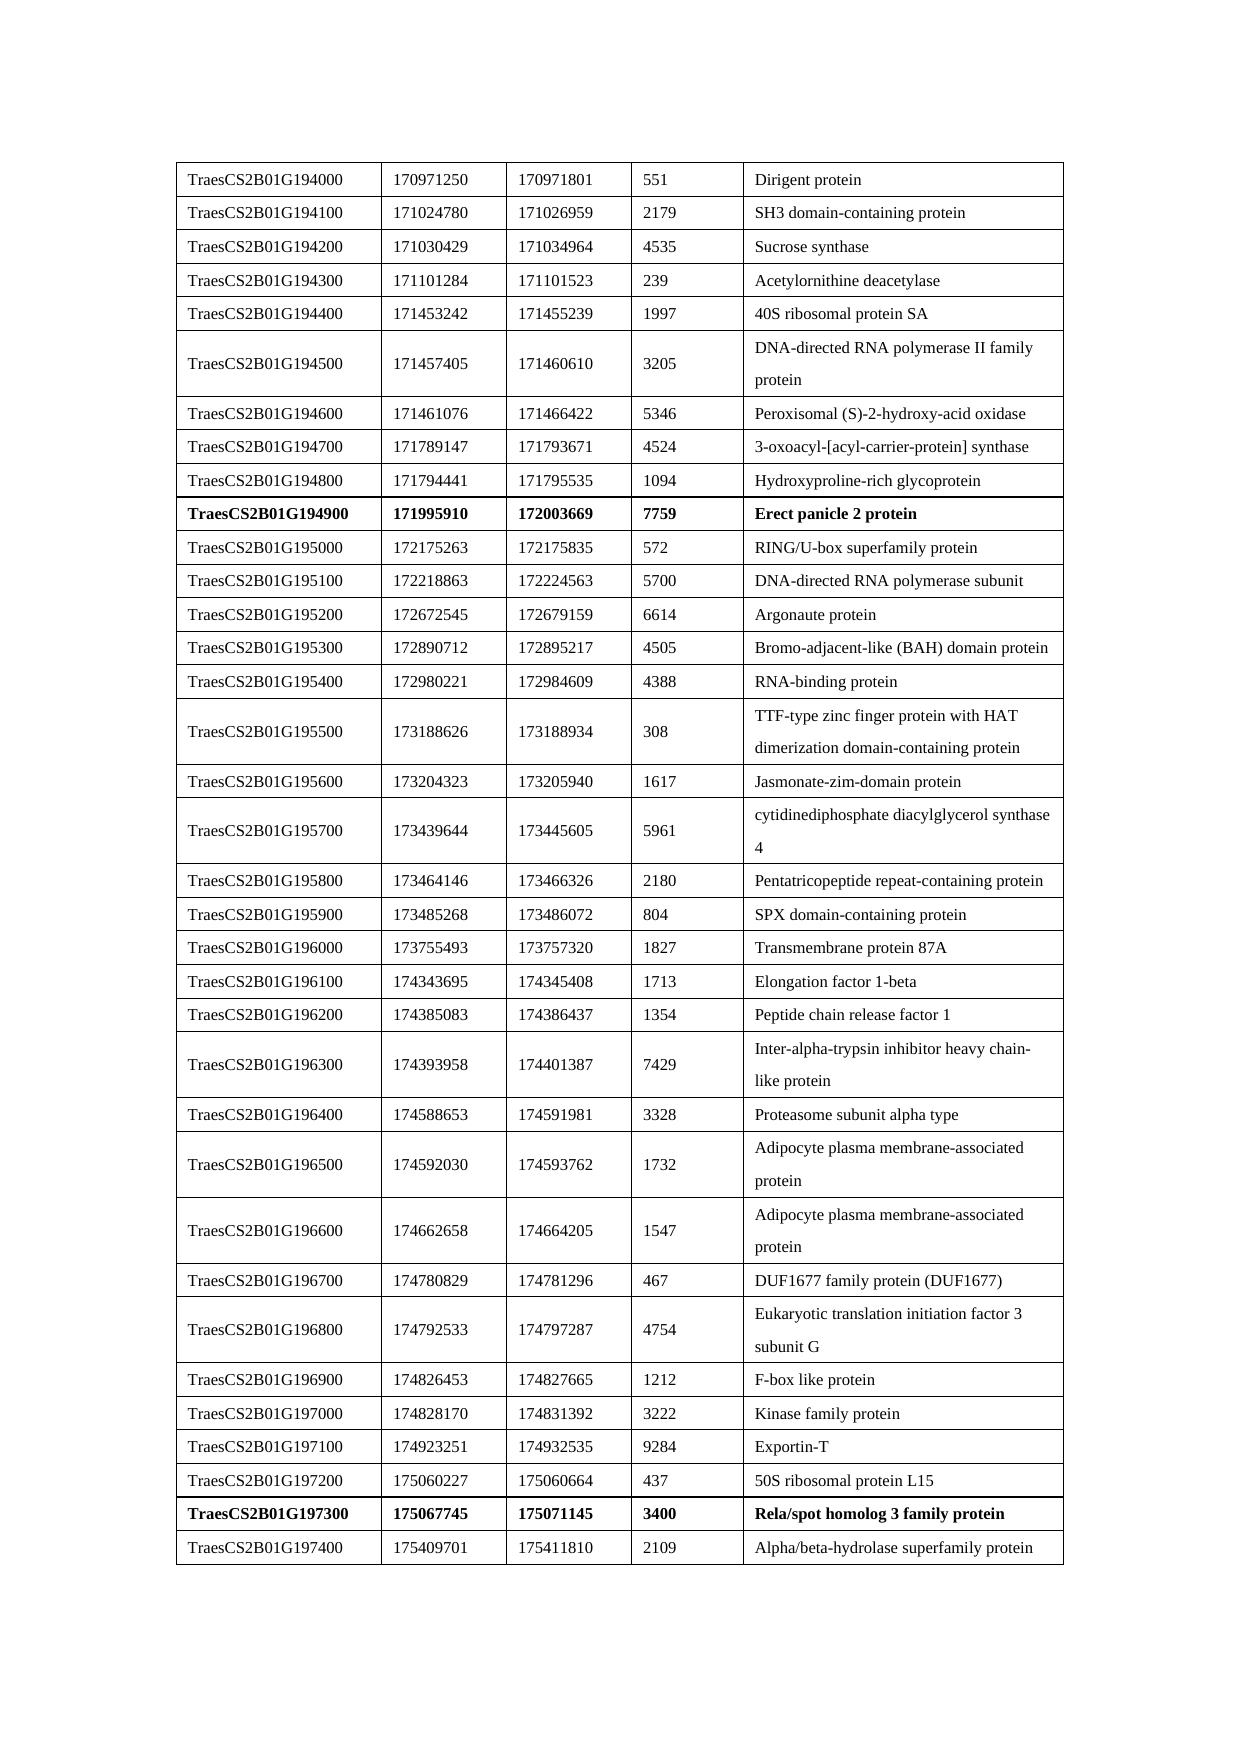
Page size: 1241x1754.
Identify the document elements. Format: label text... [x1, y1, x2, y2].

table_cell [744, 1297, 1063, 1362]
table_cell TraesCS2B01G194400 [177, 297, 381, 330]
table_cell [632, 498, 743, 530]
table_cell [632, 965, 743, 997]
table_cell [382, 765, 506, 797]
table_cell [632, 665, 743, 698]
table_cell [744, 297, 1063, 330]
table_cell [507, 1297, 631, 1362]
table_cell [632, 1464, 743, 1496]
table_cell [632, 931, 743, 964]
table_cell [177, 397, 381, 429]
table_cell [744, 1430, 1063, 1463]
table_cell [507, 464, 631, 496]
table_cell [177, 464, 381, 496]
table_cell 551 [632, 163, 743, 196]
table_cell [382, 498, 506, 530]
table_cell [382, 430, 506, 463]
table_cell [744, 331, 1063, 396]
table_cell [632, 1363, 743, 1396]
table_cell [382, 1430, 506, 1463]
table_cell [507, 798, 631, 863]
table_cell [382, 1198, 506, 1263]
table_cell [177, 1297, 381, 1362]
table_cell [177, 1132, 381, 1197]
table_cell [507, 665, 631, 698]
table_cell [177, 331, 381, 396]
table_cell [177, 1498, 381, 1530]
table_cell 171030429 [382, 230, 506, 263]
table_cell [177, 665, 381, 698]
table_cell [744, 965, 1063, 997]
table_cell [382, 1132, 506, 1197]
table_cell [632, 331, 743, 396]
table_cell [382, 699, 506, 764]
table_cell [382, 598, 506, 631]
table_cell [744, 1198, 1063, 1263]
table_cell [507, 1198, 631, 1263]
table_cell TraesCS2B01G194100 [177, 197, 381, 229]
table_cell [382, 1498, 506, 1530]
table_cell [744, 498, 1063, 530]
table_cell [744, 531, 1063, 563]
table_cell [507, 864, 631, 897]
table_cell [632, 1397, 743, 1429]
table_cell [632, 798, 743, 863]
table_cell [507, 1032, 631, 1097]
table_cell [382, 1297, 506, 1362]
table_cell 171024780 [382, 197, 506, 229]
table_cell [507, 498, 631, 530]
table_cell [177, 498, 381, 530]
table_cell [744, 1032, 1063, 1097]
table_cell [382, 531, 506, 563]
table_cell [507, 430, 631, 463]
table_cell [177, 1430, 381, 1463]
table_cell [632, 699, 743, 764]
table_cell 239 [632, 264, 743, 296]
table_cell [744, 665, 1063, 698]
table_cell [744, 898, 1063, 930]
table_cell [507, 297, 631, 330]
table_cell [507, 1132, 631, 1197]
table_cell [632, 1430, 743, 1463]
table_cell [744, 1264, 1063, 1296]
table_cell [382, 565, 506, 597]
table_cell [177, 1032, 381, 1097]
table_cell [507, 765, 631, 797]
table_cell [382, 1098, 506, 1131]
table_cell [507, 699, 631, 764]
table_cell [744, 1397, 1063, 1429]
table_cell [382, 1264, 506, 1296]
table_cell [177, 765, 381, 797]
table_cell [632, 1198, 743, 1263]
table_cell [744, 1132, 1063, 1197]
table_cell SH3 domain-containing protein [744, 197, 1063, 229]
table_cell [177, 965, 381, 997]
table_cell 170971801 [507, 163, 631, 196]
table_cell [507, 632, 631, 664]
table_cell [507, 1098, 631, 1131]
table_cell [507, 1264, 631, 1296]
table_cell Sucrose synthase [744, 230, 1063, 263]
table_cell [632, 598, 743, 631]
table_cell 171101523 [507, 264, 631, 296]
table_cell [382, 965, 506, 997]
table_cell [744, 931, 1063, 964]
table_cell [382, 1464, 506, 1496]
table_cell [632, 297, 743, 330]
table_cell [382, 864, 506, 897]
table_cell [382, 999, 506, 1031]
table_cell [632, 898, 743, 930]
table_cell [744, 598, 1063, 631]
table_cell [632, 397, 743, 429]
table_cell TraesCS2B01G194000 [177, 163, 381, 196]
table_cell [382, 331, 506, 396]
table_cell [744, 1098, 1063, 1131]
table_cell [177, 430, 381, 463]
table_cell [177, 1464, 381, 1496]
table_cell 2179 [632, 197, 743, 229]
table_cell 4535 [632, 230, 743, 263]
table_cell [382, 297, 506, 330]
table_cell 170971250 [382, 163, 506, 196]
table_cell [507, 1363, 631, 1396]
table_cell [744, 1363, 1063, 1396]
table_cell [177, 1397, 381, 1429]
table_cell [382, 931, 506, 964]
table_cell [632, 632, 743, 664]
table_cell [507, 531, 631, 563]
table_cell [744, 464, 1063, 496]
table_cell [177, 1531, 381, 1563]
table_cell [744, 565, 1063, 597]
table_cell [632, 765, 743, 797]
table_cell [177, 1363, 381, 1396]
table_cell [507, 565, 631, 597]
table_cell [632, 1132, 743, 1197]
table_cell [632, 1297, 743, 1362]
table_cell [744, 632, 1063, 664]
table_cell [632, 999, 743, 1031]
table_cell 171034964 [507, 230, 631, 263]
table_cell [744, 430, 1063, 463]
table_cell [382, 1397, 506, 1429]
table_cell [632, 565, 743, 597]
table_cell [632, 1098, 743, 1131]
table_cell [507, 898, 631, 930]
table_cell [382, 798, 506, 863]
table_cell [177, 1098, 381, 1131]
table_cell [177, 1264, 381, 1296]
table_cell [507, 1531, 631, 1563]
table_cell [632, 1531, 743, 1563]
table_cell 171101284 [382, 264, 506, 296]
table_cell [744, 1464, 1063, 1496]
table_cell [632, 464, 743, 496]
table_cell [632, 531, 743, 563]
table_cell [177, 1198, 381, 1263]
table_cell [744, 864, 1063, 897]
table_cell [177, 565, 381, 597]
table_cell Acetylornithine deacetylase [744, 264, 1063, 296]
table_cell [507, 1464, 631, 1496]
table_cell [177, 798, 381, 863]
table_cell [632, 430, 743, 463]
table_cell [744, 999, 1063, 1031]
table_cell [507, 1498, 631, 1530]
table_cell 171026959 [507, 197, 631, 229]
table_cell Dirigent protein [744, 163, 1063, 196]
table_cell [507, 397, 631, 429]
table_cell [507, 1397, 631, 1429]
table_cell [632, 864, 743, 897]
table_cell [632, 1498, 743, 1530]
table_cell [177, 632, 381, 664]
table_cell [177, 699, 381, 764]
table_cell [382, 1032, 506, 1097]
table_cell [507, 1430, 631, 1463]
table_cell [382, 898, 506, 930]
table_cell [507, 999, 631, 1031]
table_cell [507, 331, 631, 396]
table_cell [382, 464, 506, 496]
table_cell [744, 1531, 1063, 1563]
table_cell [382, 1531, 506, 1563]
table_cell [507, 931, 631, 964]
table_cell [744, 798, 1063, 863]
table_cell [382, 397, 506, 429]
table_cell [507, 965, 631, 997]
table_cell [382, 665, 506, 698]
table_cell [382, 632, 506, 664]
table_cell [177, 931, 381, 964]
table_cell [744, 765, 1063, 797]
table_cell TraesCS2B01G194300 [177, 264, 381, 296]
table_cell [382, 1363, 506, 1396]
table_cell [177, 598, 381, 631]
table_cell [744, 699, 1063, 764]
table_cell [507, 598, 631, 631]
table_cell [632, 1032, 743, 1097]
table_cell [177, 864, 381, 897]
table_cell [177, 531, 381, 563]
table_cell TraesCS2B01G194200 [177, 230, 381, 263]
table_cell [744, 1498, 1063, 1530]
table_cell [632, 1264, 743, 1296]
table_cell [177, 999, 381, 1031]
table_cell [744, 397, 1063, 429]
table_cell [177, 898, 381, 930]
